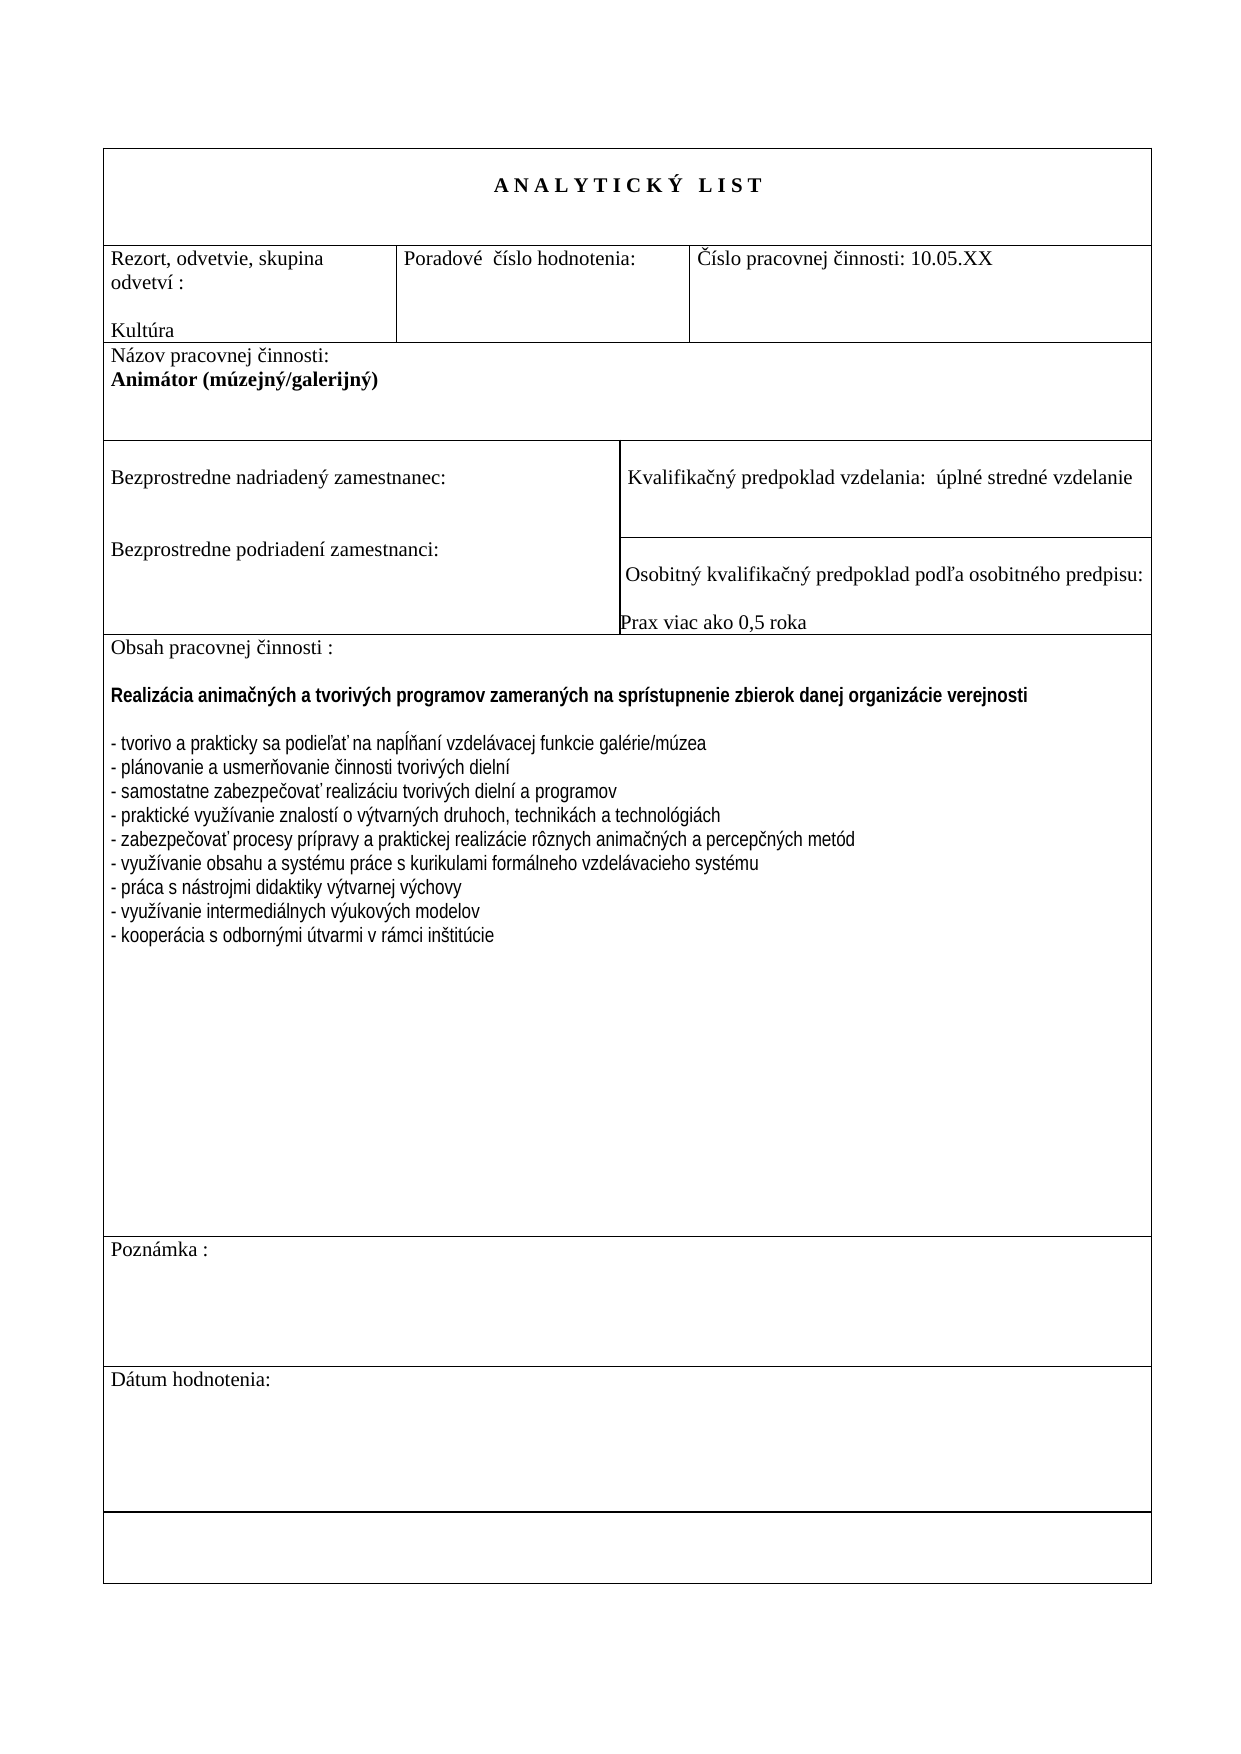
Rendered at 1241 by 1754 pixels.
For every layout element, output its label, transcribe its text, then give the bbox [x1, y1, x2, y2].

table_header A N A L Y T I C K Ý L I S T [104, 149, 1151, 245]
table_cell Poradové číslo hodnotenia: [397, 246, 689, 342]
table_cell Bezprostredne nadriadený zamestnanec: Bezprostredne podriadení zamestnanci: [104, 441, 619, 634]
table_cell Poznámka : [104, 1237, 1151, 1366]
table_cell Rezort, odvetvie, skupina odvetví : Kultúra [104, 246, 396, 342]
table_cell Kvalifikačný predpoklad vzdelania: úplné stredné vzdelanie [621, 441, 1151, 537]
table_cell Názov pracovnej činnosti: Animátor (múzejný/galerijný) [104, 343, 1151, 439]
table_cell Číslo pracovnej činnosti: 10.05.XX [690, 246, 1151, 342]
table_cell Osobitný kvalifikačný predpoklad podľa osobitného predpisu: Prax viac ako 0,5 roka [621, 538, 1151, 634]
table_cell [104, 1513, 1151, 1583]
table_cell Obsah pracovnej činnosti : Realizácia animačných a tvorivých programov zameraných na sprístupnenie zbierok danej organizácie verejnosti - tvorivo a prakticky sa podieľať na napĺňaní vzdelávacej funkcie galérie/múzea - plánovanie a usmerňovanie činnosti tvorivých dielní - samostatne zabezpečovať realizáciu tvorivých dielní a programov - praktické využívanie znalostí o výtvarných druhoch, technikách a technológiách - zabezpečovať procesy prípravy a praktickej realizácie rôznych animačných a percepčných metód - využívanie obsahu a systému práce s kurikulami formálneho vzdelávacieho systému - práca s nástrojmi didaktiky výtvarnej výchovy - využívanie intermediálnych výukových modelov - kooperácia s odbornými útvarmi v rámci inštitúcie [104, 635, 1151, 1236]
table_cell Dátum hodnotenia: [104, 1367, 1151, 1511]
